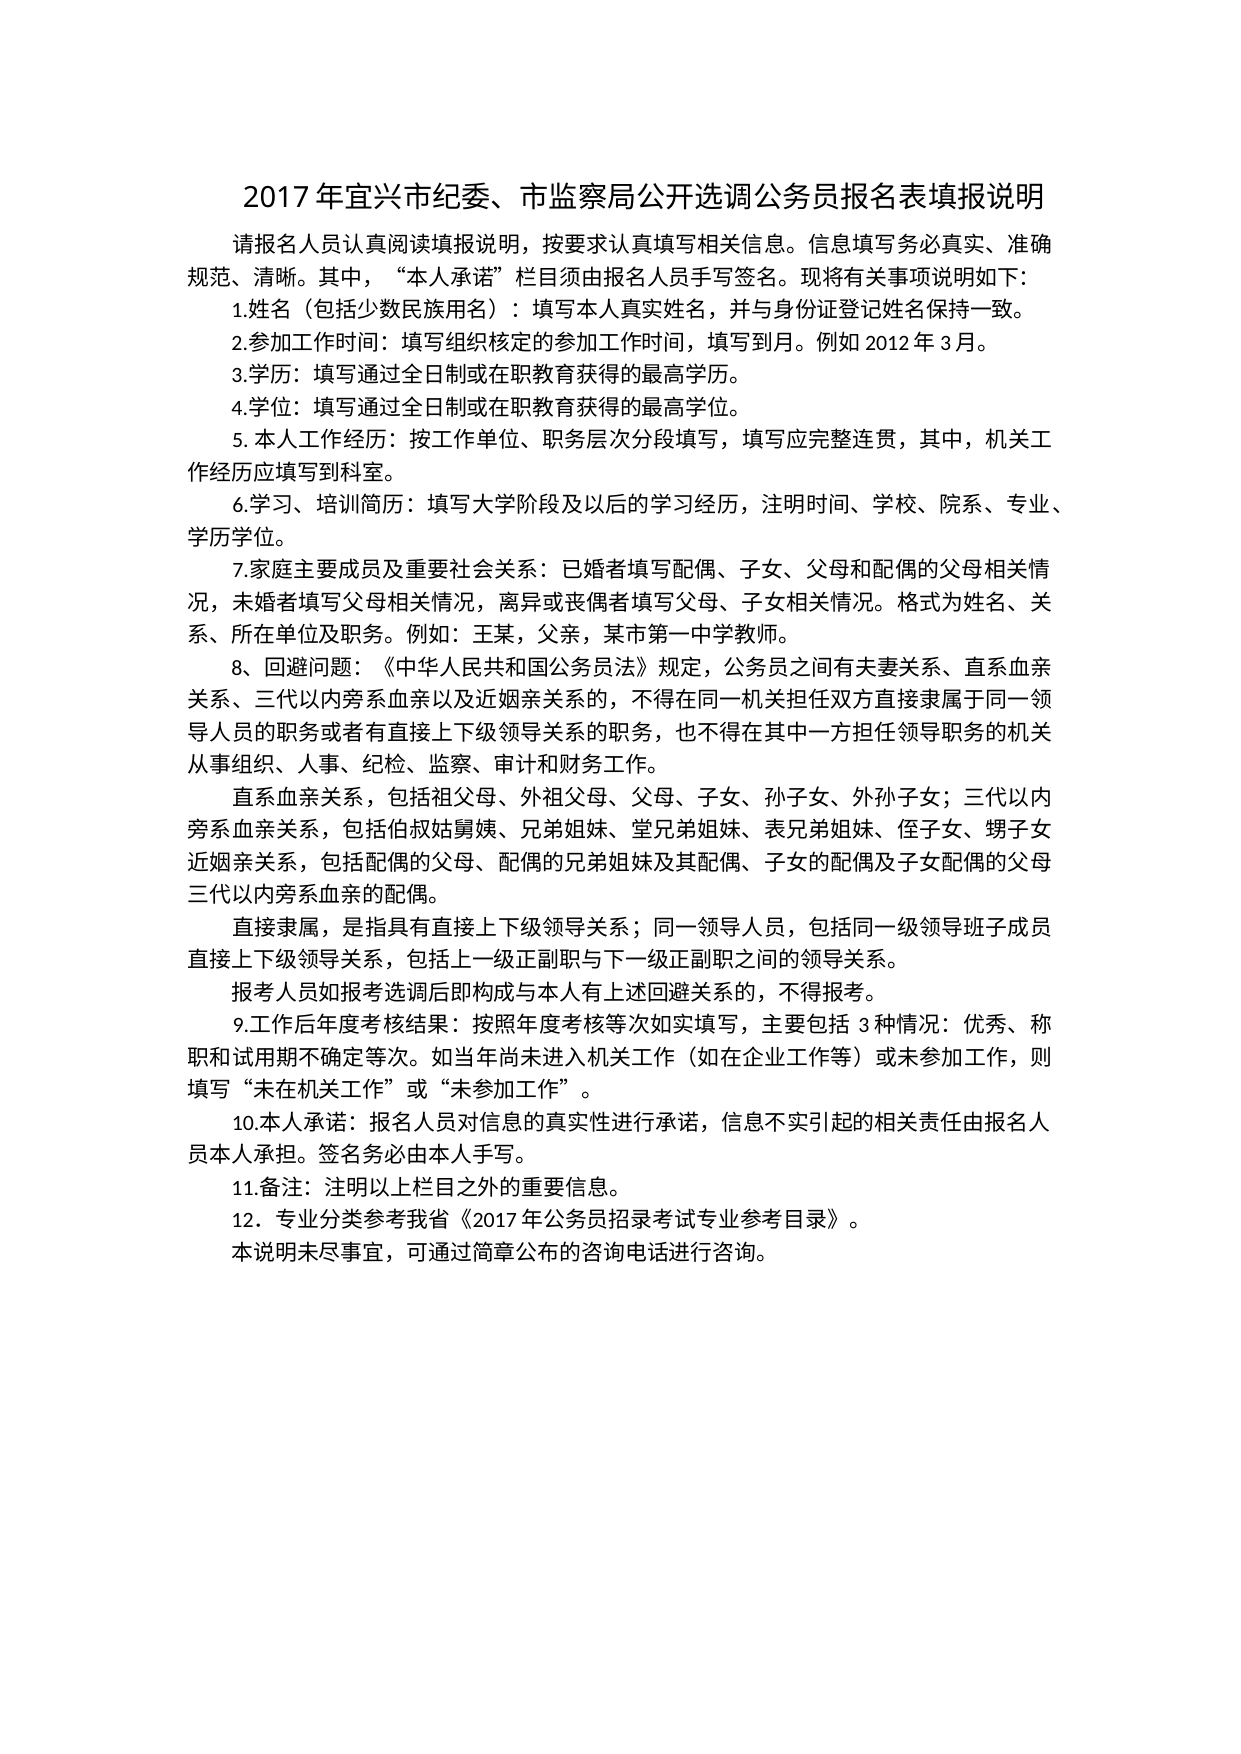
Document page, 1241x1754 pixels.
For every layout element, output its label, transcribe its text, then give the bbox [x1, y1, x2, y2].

text 7.家庭主要成员及重要社会关系：已婚者填写配偶、子女、父母和配偶的父母相关情况，未婚者填写父母相关情况，离异或丧偶者填写父母、子女相关情况。格式为姓名、关系、所在单位及职务。例如：王某，父亲，某市第一中学教师。 [187, 552, 1053, 649]
text 1.姓名（包括少数民族用名）：填写本人真实姓名，并与身份证登记姓名保持一致。 [187, 292, 1053, 324]
text 直系血亲关系，包括祖父母、外祖父母、父母、子女、孙子女、外孙子女；三代以内旁系血亲关系，包括伯叔姑舅姨、兄弟姐妹、堂兄弟姐妹、表兄弟姐妹、侄子女、甥子女；近姻亲关系，包括配偶的父母、配偶的兄弟姐妹及其配偶、子女的配偶及子女配偶的父母、三代以内旁系血亲的配偶。 [187, 779, 1053, 909]
text 请报名人员认真阅读填报说明，按要求认真填写相关信息。信息填写务必真实、准确、规范、清晰。其中，“本人承诺”栏目须由报名人员手写签名。现将有关事项说明如下： [187, 227, 1053, 292]
text 直接隶属，是指具有直接上下级领导关系；同一领导人员，包括同一级领导班子成员；直接上下级领导关系，包括上一级正副职与下一级正副职之间的领导关系。 [187, 909, 1053, 974]
text 11.备注：注明以上栏目之外的重要信息。 [187, 1169, 1053, 1202]
text 4.学位：填写通过全日制或在职教育获得的最高学位。 [187, 389, 1053, 422]
text 12．专业分类参考我省《2017年公务员招录考试专业参考目录》。 [187, 1202, 1053, 1234]
text 本说明未尽事宜，可通过简章公布的咨询电话进行咨询。 [187, 1234, 1053, 1267]
text 2017年宜兴市纪委、市监察局公开选调公务员报名表填报说明 [234, 162, 1053, 227]
text 9.工作后年度考核结果：按照年度考核等次如实填写，主要包括3种情况：优秀、称职和试用期不确定等次。如当年尚未进入机关工作（如在企业工作等）或未参加工作，则填写“未在机关工作”或“未参加工作”。 [187, 1007, 1053, 1104]
text 6.学习、培训简历：填写大学阶段及以后的学习经历，注明时间、学校、院系、专业、学历学位。 [187, 487, 1053, 552]
text 10.本人承诺：报名人员对信息的真实性进行承诺，信息不实引起的相关责任由报名人员本人承担。签名务必由本人手写。 [187, 1104, 1053, 1169]
text 5. 本人工作经历：按工作单位、职务层次分段填写，填写应完整连贯，其中，机关工作经历应填写到科室。 [187, 422, 1053, 487]
text 报考人员如报考选调后即构成与本人有上述回避关系的，不得报考。 [187, 974, 1053, 1007]
text 2.参加工作时间：填写组织核定的参加工作时间，填写到月。例如2012年3月。 [187, 324, 1053, 357]
text 8、回避问题：《中华人民共和国公务员法》规定，公务员之间有夫妻关系、直系血亲关系、三代以内旁系血亲以及近姻亲关系的，不得在同一机关担任双方直接隶属于同一领导人员的职务或者有直接上下级领导关系的职务，也不得在其中一方担任领导职务的机关从事组织、人事、纪检、监察、审计和财务工作。 [187, 649, 1053, 779]
text 3.学历：填写通过全日制或在职教育获得的最高学历。 [187, 357, 1053, 389]
